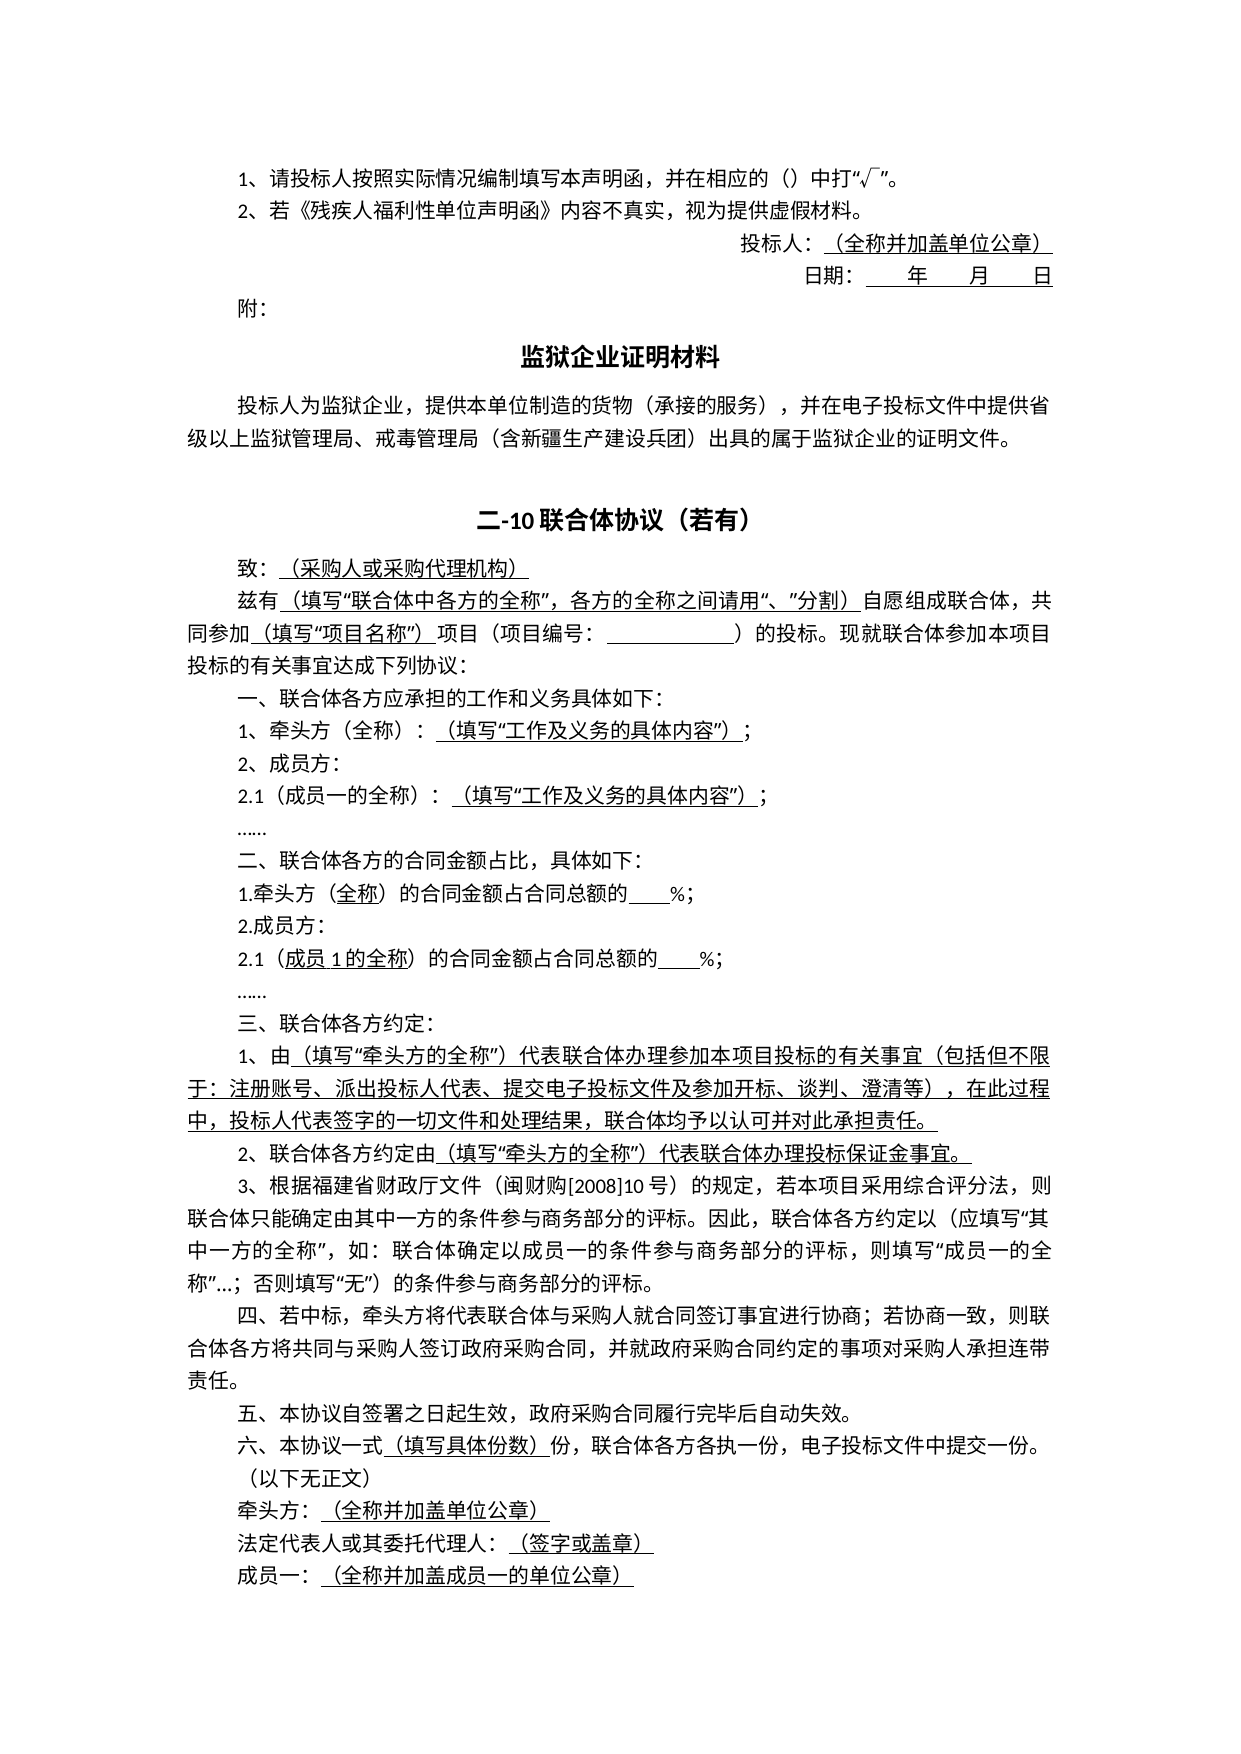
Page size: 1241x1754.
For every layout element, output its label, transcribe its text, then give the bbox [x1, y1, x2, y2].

text 兹有（填写“联合体中各方的全称”，各方的全称之间请用“、”分割）自愿组成联合体，共同参加（填写“项目名称”）项目（项目编号： ）的投标。现就联合体参加本项目投标的有关事宜达成下列协议： [187, 584, 1053, 682]
text 1、由（填写“牵头方的全称”）代表联合体办理参加本项目投标的有关事宜（包括但不限于：注册账号、派出投标人代表、提交电子投标文件及参加开标、谈判、澄清等），在此过程中，投标人代表签字的一切文件和处理结果，联合体均予以认可并对此承担责任。 [187, 1039, 1053, 1137]
text 成员一：（全称并加盖成员一的单位公章） [187, 1559, 1053, 1592]
text 投标人为监狱企业，提供本单位制造的货物（承接的服务），并在电子投标文件中提供省级以上监狱管理局、戒毒管理局（含新疆生产建设兵团）出具的属于监狱企业的证明文件。 [187, 389, 1053, 454]
text …… [187, 974, 1053, 1007]
text 3、根据福建省财政厅文件（闽财购[2008]10号）的规定，若本项目采用综合评分法，则联合体只能确定由其中一方的条件参与商务部分的评标。因此，联合体各方约定以（应填写“其中一方的全称”，如：联合体确定以成员一的条件参与商务部分的评标，则填写“成员一的全称”…；否则填写“无”）的条件参与商务部分的评标。 [187, 1169, 1053, 1299]
text 2、成员方： [187, 747, 1053, 779]
text 2.1（成员1的全称）的合同金额占合同总额的 %； [187, 942, 1053, 974]
text 2、若《残疾人福利性单位声明函》内容不真实，视为提供虚假材料。 [187, 194, 1053, 227]
text 三、联合体各方约定： [187, 1007, 1053, 1039]
text 1.牵头方（全称）的合同金额占合同总额的 %； [187, 877, 1053, 909]
text 一、联合体各方应承担的工作和义务具体如下： [187, 682, 1053, 714]
text 2、联合体各方约定由（填写“牵头方的全称”）代表联合体办理投标保证金事宜。 [187, 1137, 1053, 1169]
text 六、本协议一式（填写具体份数）份，联合体各方各执一份，电子投标文件中提交一份。 [187, 1429, 1053, 1462]
text 牵头方：（全称并加盖单位公章） [187, 1494, 1053, 1527]
text （以下无正文） [187, 1462, 1053, 1494]
text 二、联合体各方的合同金额占比，具体如下： [187, 844, 1053, 877]
text 二-10联合体协议（若有） [187, 487, 1053, 552]
text 投标人：（全称并加盖单位公章） [187, 227, 1053, 259]
text 四、若中标，牵头方将代表联合体与采购人就合同签订事宜进行协商；若协商一致，则联合体各方将共同与采购人签订政府采购合同，并就政府采购合同约定的事项对采购人承担连带责任。 [187, 1299, 1053, 1397]
text …… [187, 812, 1053, 844]
text 1、牵头方（全称）：（填写“工作及义务的具体内容”）； [187, 714, 1053, 747]
text 致：（采购人或采购代理机构） [187, 552, 1053, 584]
text 日期： 年 月 日 [187, 259, 1053, 292]
text 附： [187, 292, 1053, 324]
text 五、本协议自签署之日起生效，政府采购合同履行完毕后自动失效。 [187, 1397, 1053, 1429]
text 1、请投标人按照实际情况编制填写本声明函，并在相应的（）中打“√”。 [187, 162, 1053, 194]
text 2.成员方： [187, 909, 1053, 942]
text 监狱企业证明材料 [187, 324, 1053, 389]
text 法定代表人或其委托代理人：（签字或盖章） [187, 1527, 1053, 1559]
text 2.1（成员一的全称）：（填写“工作及义务的具体内容”）； [187, 779, 1053, 812]
